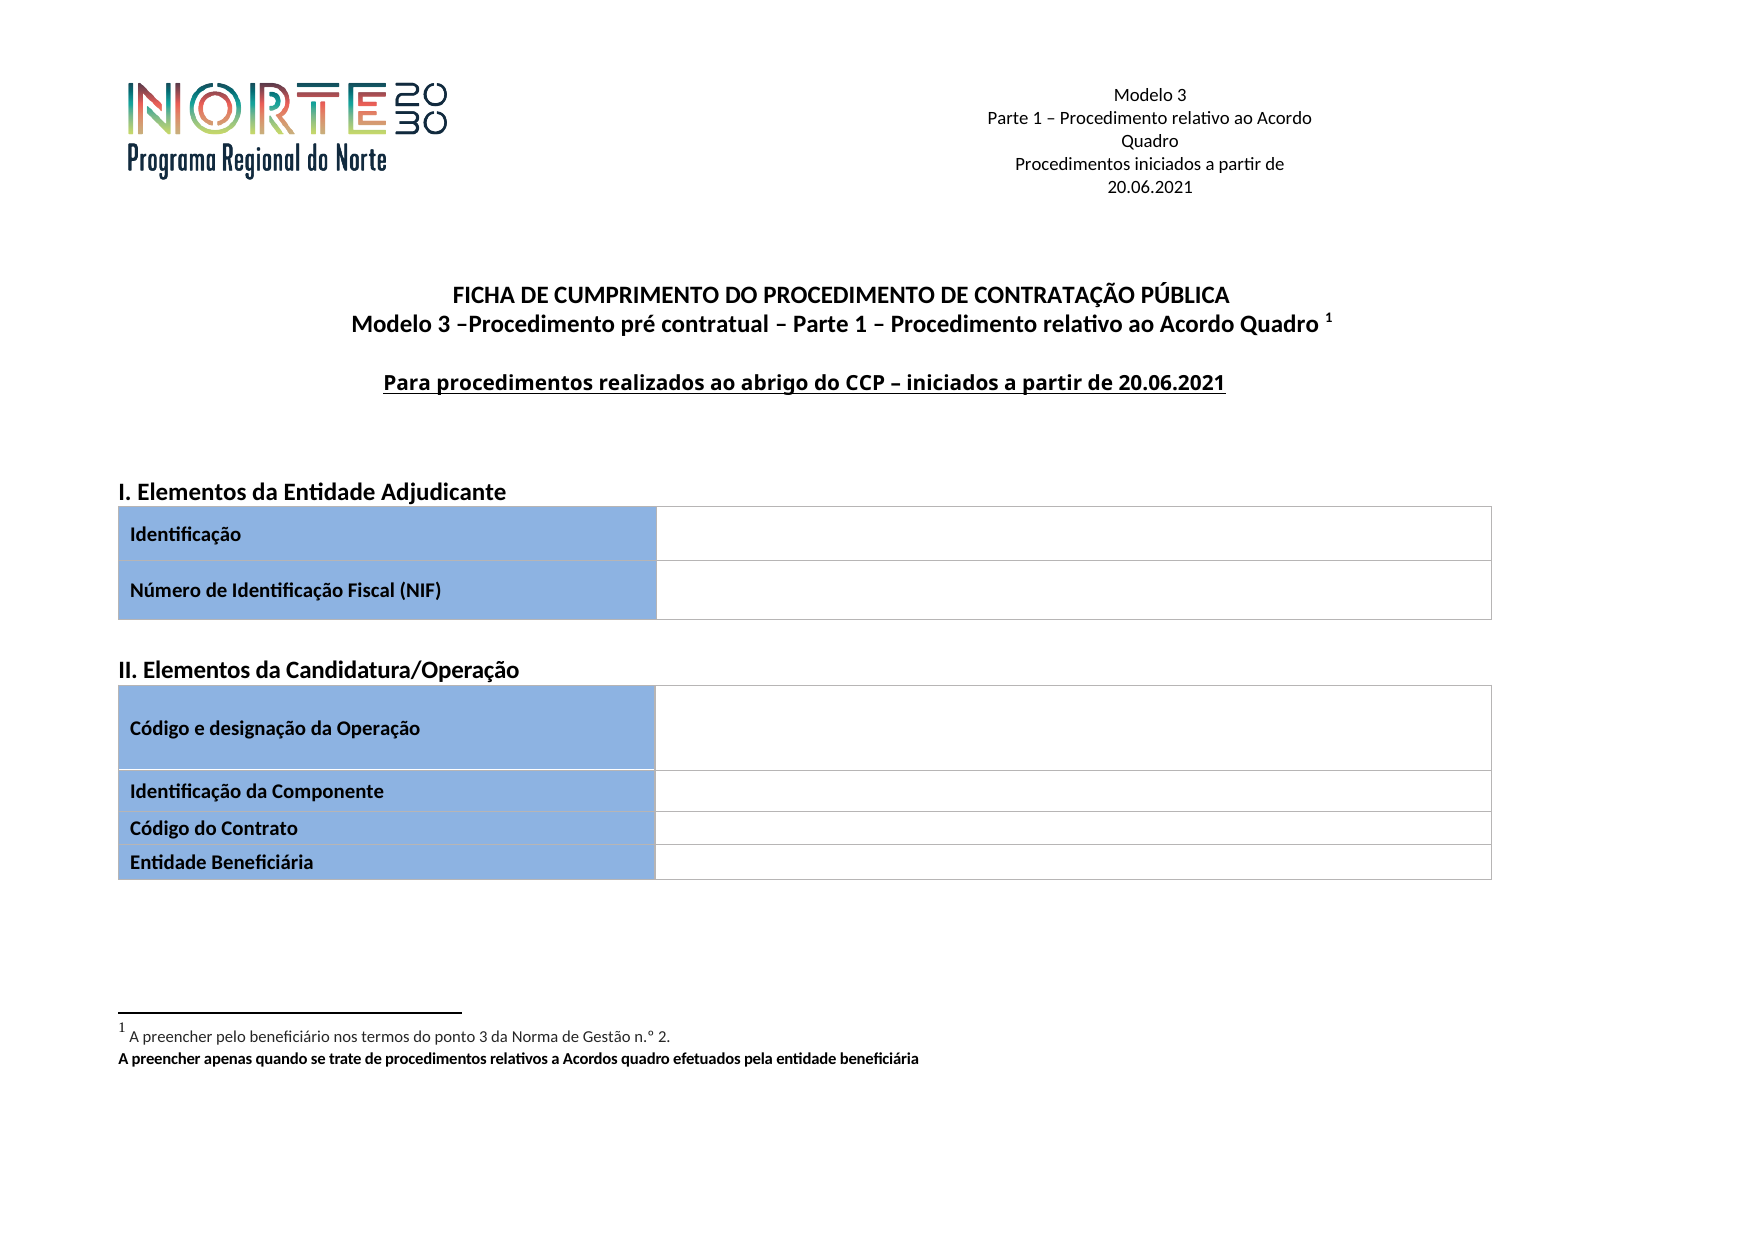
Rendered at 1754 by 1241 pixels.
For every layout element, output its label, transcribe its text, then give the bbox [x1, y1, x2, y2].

table_cell [656, 771, 1491, 811]
list FICHA DE CUMPRIMENTO DO PROCEDIMENTO DE CONTRATAÇÃO PÚBLICA [118, 280, 1565, 309]
table_header [657, 507, 1491, 560]
table_cell Número de Identificação Fiscal (NIF) [119, 561, 656, 619]
table_cell Código do Contrato [119, 812, 654, 844]
table_cell [657, 561, 1491, 619]
list Modelo 3 –Procedimento pré contratual – Parte 1 – Procedimento relativo ao Acordo Quadro [118, 309, 1565, 338]
table_cell Entidade Beneficiária [119, 845, 654, 879]
text II. Elementos da Candidatura/Operação [118, 654, 1491, 684]
table_header Código e designação da Operação [119, 686, 654, 769]
table_header [656, 686, 1491, 769]
table_cell Identificação da Componente [119, 771, 654, 811]
table_cell [656, 812, 1491, 844]
table_header Identificação [119, 507, 656, 560]
text Para procedimentos realizados ao abrigo do CCP – iniciados a partir de 20.06.2021 [118, 367, 1491, 397]
table_cell [656, 845, 1491, 879]
picture [128, 82, 447, 180]
text I. Elementos da Entidade Adjudicante [118, 476, 1491, 506]
